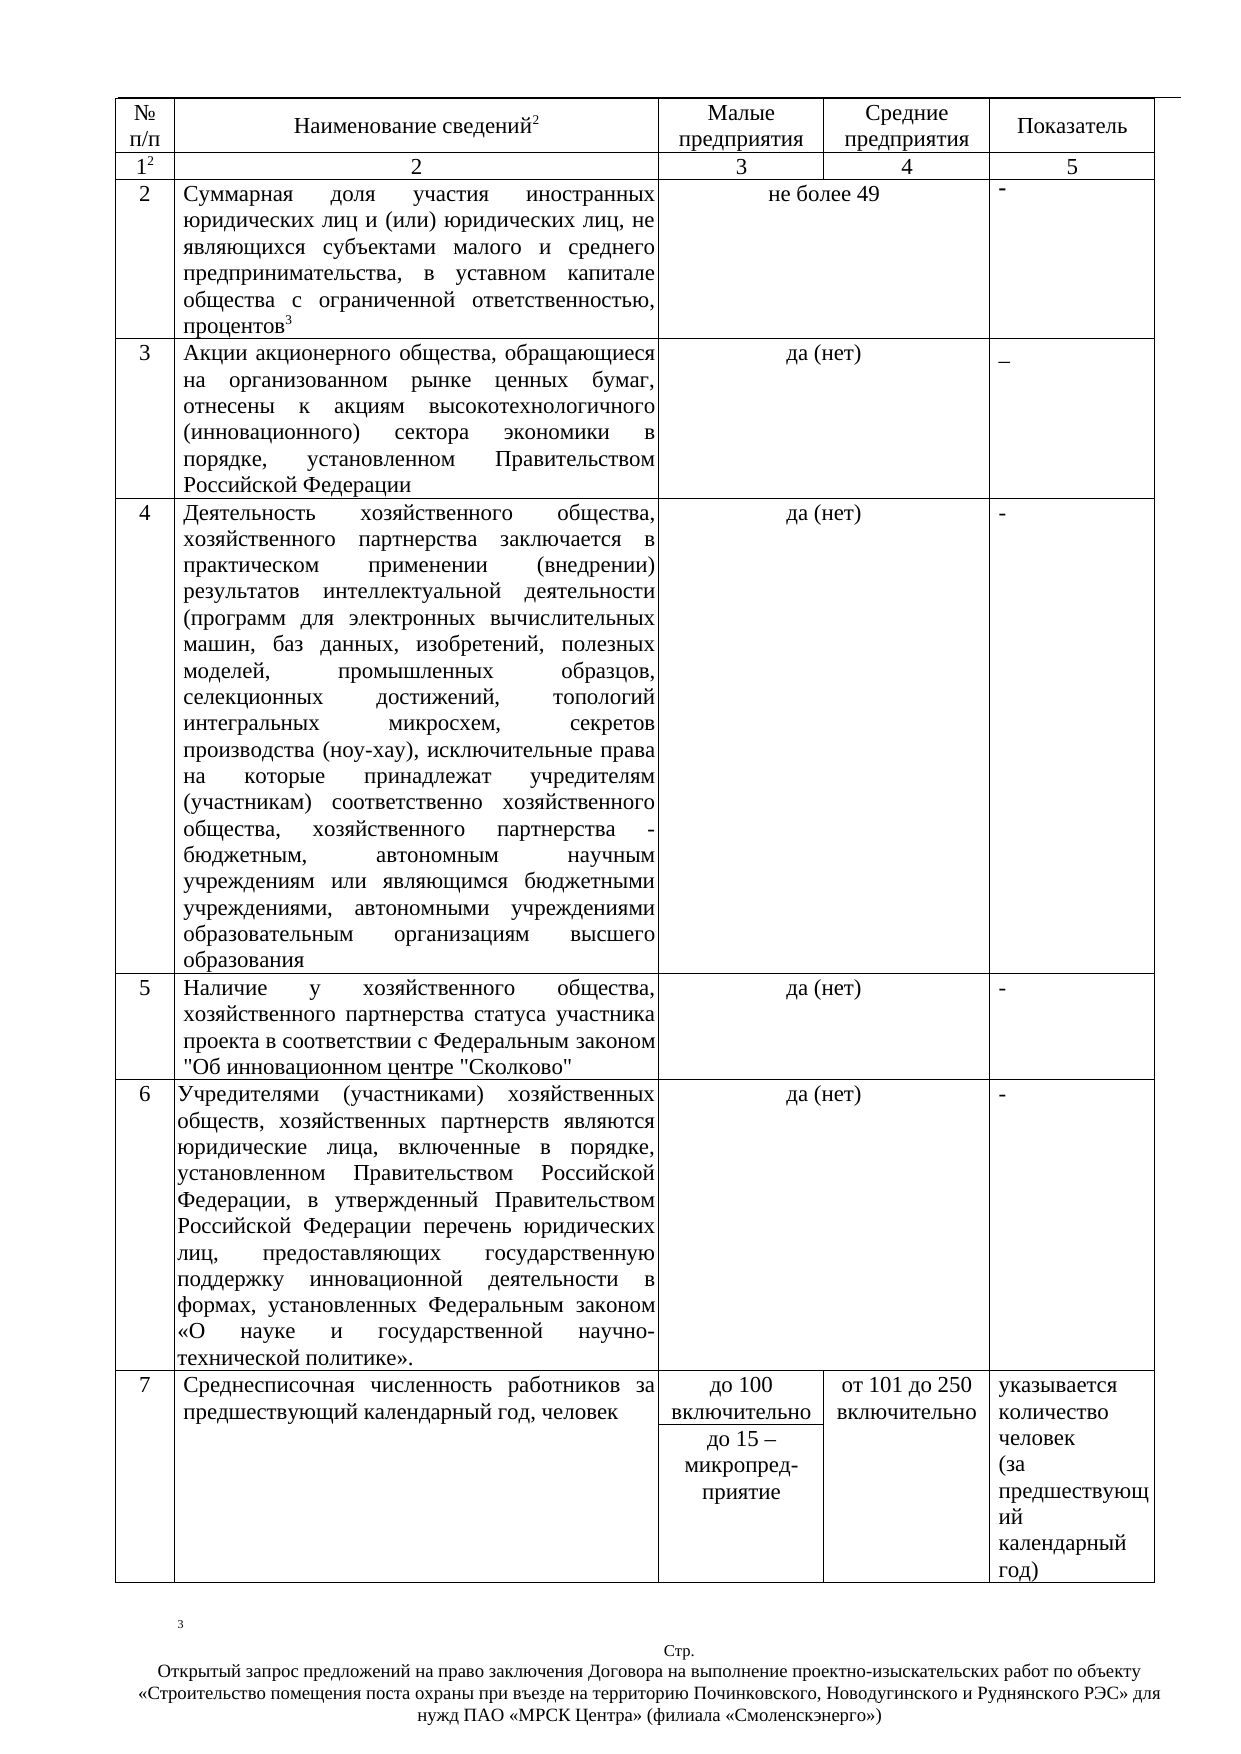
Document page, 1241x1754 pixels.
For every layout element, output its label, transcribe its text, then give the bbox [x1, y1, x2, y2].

table_cell 3 [116, 339, 174, 497]
table_cell 3 [659, 153, 823, 179]
table_cell 2 [116, 180, 174, 338]
table_cell Учредителями (участниками) хозяйственных обществ, хозяйственных партнерств являются юридические лица, включенные в порядке, установленном Правительством Российской Федерации, в утвержденный Правительством Российской Федерации перечень юридических лиц, предоставляющих государственную поддержку инновационной деятельности в формах, установленных Федеральным законом «О науке и государственной научно-технической политике». [175, 1080, 658, 1370]
table_cell Деятельность хозяйственного общества, хозяйственного партнерства заключается в практическом применении (внедрении) результатов интеллектуальной деятельности (программ для электронных вычислительных машин, баз данных, изобретений, полезных моделей, промышленных образцов, селекционных достижений, топологий интегральных микросхем, секретов производства (ноу-хау), исключительные права на которые принадлежат учредителям (участникам) соответственно хозяйственного общества, хозяйственного партнерства - бюджетным, автономным научным учреждениям или являющимся бюджетными учреждениями, автономными учреждениями образовательным организациям высшего образования [175, 499, 658, 973]
table_cell от 101 до 250 включительно [824, 1371, 989, 1582]
table_cell указывается количество человек (за предшествующий календарный год) [990, 1371, 1154, 1582]
table_cell 4 [824, 153, 989, 179]
table_cell до 100 включительно [659, 1371, 823, 1424]
table_header Малые предприятия [659, 99, 823, 152]
table_cell 5 [990, 153, 1154, 179]
table_cell 4 [116, 499, 174, 973]
table_cell [990, 180, 1154, 338]
table_header Средние предприятия [824, 99, 989, 152]
table_cell да (нет) [659, 1080, 989, 1370]
table_cell - [990, 499, 1154, 973]
table_cell да (нет) [659, 499, 989, 973]
table_cell Акции акционерного общества, обращающиеся на организованном рынке ценных бумаг, отнесены к акциям высокотехнологичного (инновационного) сектора экономики в порядке, установленном Правительством Российской Федерации [175, 339, 658, 497]
table_cell до 15 – микропредприятие [659, 1425, 823, 1582]
table_cell 2 [175, 153, 658, 179]
table_cell 12 [116, 153, 174, 179]
table_cell _ [990, 339, 1154, 497]
table_cell 7 [116, 1371, 174, 1582]
table_header Наименование сведений2 [175, 99, 658, 152]
table_cell Среднесписочная численность работников за предшествующий календарный год, человек [175, 1371, 658, 1582]
table_header № п/п [116, 99, 174, 152]
table_cell да (нет) [659, 974, 989, 1079]
table_cell Суммарная доля участия иностранных юридических лиц и (или) юридических лиц, не являющихся субъектами малого и среднего предпринимательства, в уставном капитале общества с ограниченной ответственностью, процентов3 [175, 180, 658, 338]
table_cell - [990, 1080, 1154, 1370]
table_cell не более 49 [659, 180, 989, 338]
table_cell 5 [116, 974, 174, 1079]
table_cell Наличие у хозяйственного общества, хозяйственного партнерства статуса участника проекта в соответствии с Федеральным законом "Об инновационном центре "Сколково" [175, 974, 658, 1079]
table_cell да (нет) [659, 339, 989, 497]
table_header Показатель [990, 99, 1154, 152]
table_cell - [990, 974, 1154, 1079]
table_cell 6 [116, 1080, 174, 1370]
